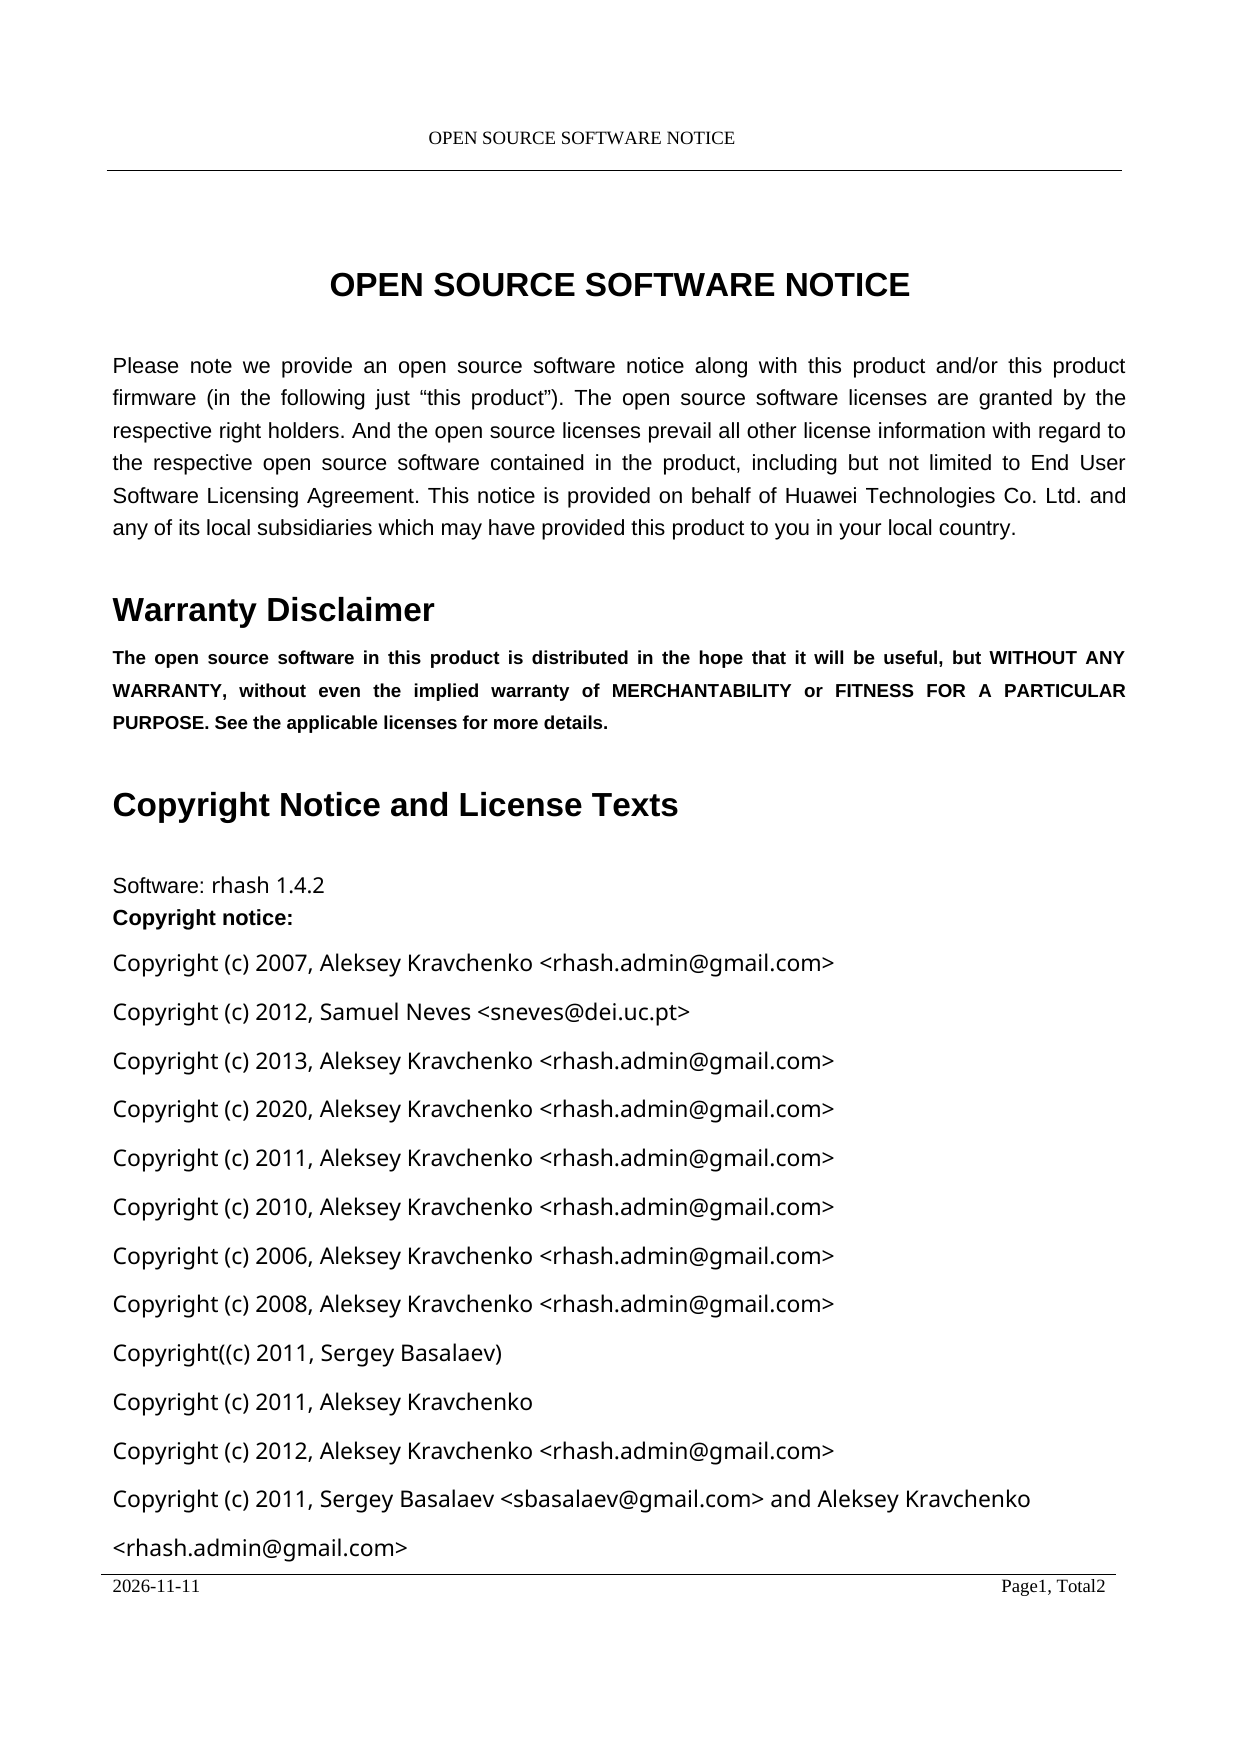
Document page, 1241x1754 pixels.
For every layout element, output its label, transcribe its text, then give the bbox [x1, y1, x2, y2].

text OPEN SOURCE SOFTWARE NOTICE [112, 251, 1128, 316]
text Warranty Disclaimer [112, 576, 1128, 641]
text Software: rhash 1.4.2 [112, 869, 1128, 901]
text Copyright Notice and License Texts [112, 771, 1128, 836]
text Please note we provide an open source software notice along with this product and/or this product firmware (in the following just “this product”). The open source software licenses are granted by the respective right holders. And the open source licenses prevail all other license information with regard to the respective open source software contained in the product, including but not limited to End User Software Licensing Agreement. This notice is provided on behalf of Huawei Technologies Co. Ltd. and any of its local subsidiaries which may have provided this product to you in your local country. [112, 349, 1128, 544]
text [112, 947, 1128, 1564]
text Copyright notice: [112, 901, 1128, 934]
text The open source software in this product is distributed in the hope that it will be useful, but WITHOUT ANY WARRANTY, without even the implied warranty of MERCHANTABILITY or FITNESS FOR A PARTICULAR PURPOSE. See the applicable licenses for more details. [112, 641, 1128, 739]
